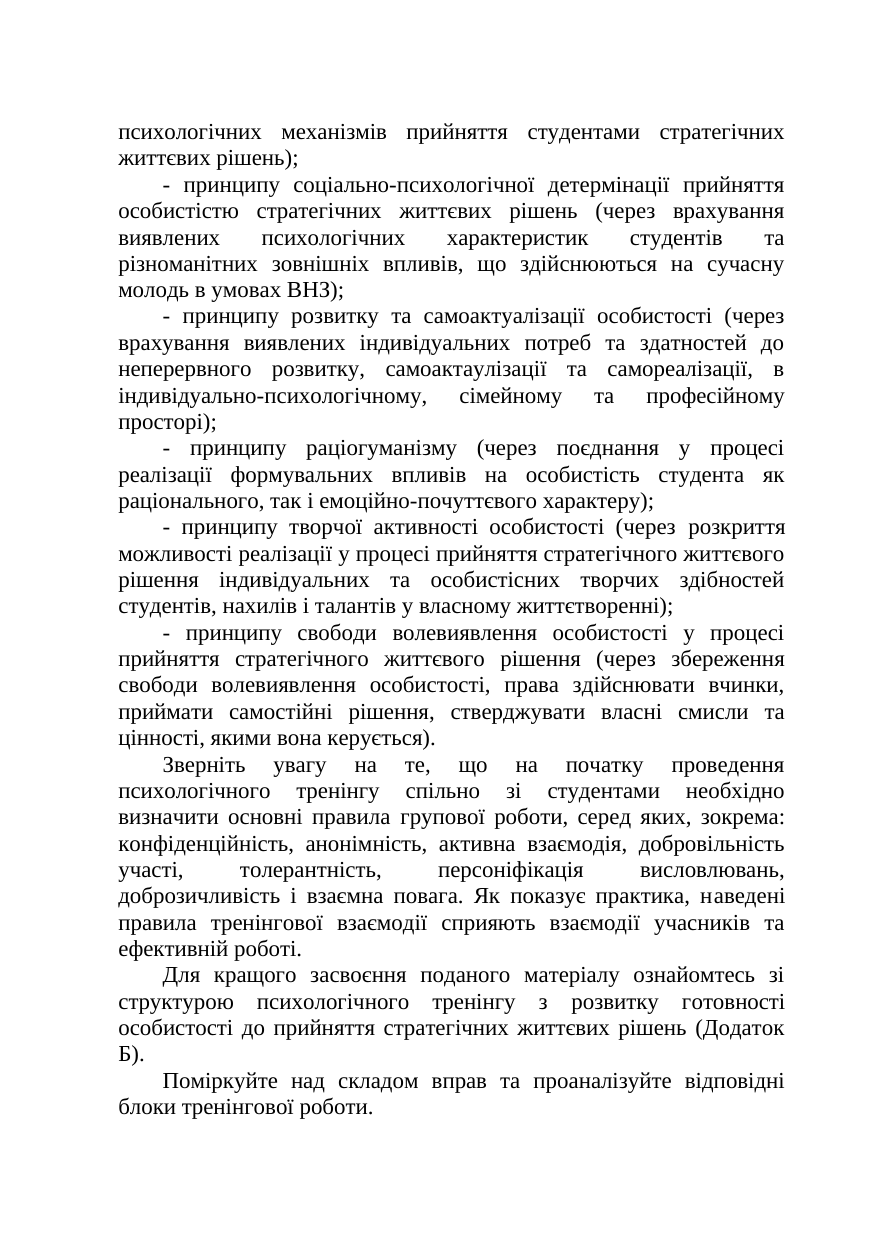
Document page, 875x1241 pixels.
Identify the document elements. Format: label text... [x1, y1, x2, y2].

text Поміркуйте над складом вправ та проаналізуйте відповідні блоки тренінгової роботи. [118, 1067, 785, 1119]
text Для кращого засвоєння поданого матеріалу ознайомтесь зі структурою психологічного тренінгу з розвитку готовності особистості до прийняття стратегічних життєвих рішень (Додаток Б). [118, 961, 785, 1067]
text Зверніть увагу на те, що на початку проведення психологічного тренінгу спільно зі студентами необхідно визначити основні правила групової роботи, серед яких, зокрема: конфіденційність, анонімність, активна взаємодія, добровільність участі, толерантність, персоніфікація висловлювань, доброзичливість і взаємна повага. Як показує практика, наведені правила тренінгової взаємодії сприяють взаємодії учасників та ефективній роботі. [118, 751, 785, 961]
text - принципу творчої активності особистості (через розкриття можливості реалізації у процесі прийняття стратегічного життєвого рішення індивідуальних та особистісних творчих здібностей студентів, нахилів і талантів у власному життєтворенні); [118, 513, 785, 619]
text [118, 118, 785, 171]
text - принципу раціогуманізму (через поєднання у процесі реалізації формувальних впливів на особистість студента як раціонального, так і емоційно-почуттєвого характеру); [118, 434, 785, 513]
text - принципу свободи волевиявлення особистості у процесі прийняття стратегічного життєвого рішення (через збереження свободи волевиявлення особистості, права здійснювати вчинки, приймати самостійні рішення, стверджувати власні смисли та цінності, якими вона керується). [118, 619, 785, 751]
text - принципу розвитку та самоактуалізації особистості (через врахування виявлених індивідуальних потреб та здатностей до неперервного розвитку, самоактаулізації та самореалізації, в індивідуально-психологічному, сімейному та професійному просторі); [118, 303, 785, 434]
text - принципу соціально-психологічної детермінації прийняття особистістю стратегічних життєвих рішень (через врахування виявлених психологічних характеристик студентів та різноманітних зовнішніх впливів, що здійснюються на сучасну молодь в умовах ВНЗ); [118, 171, 785, 303]
